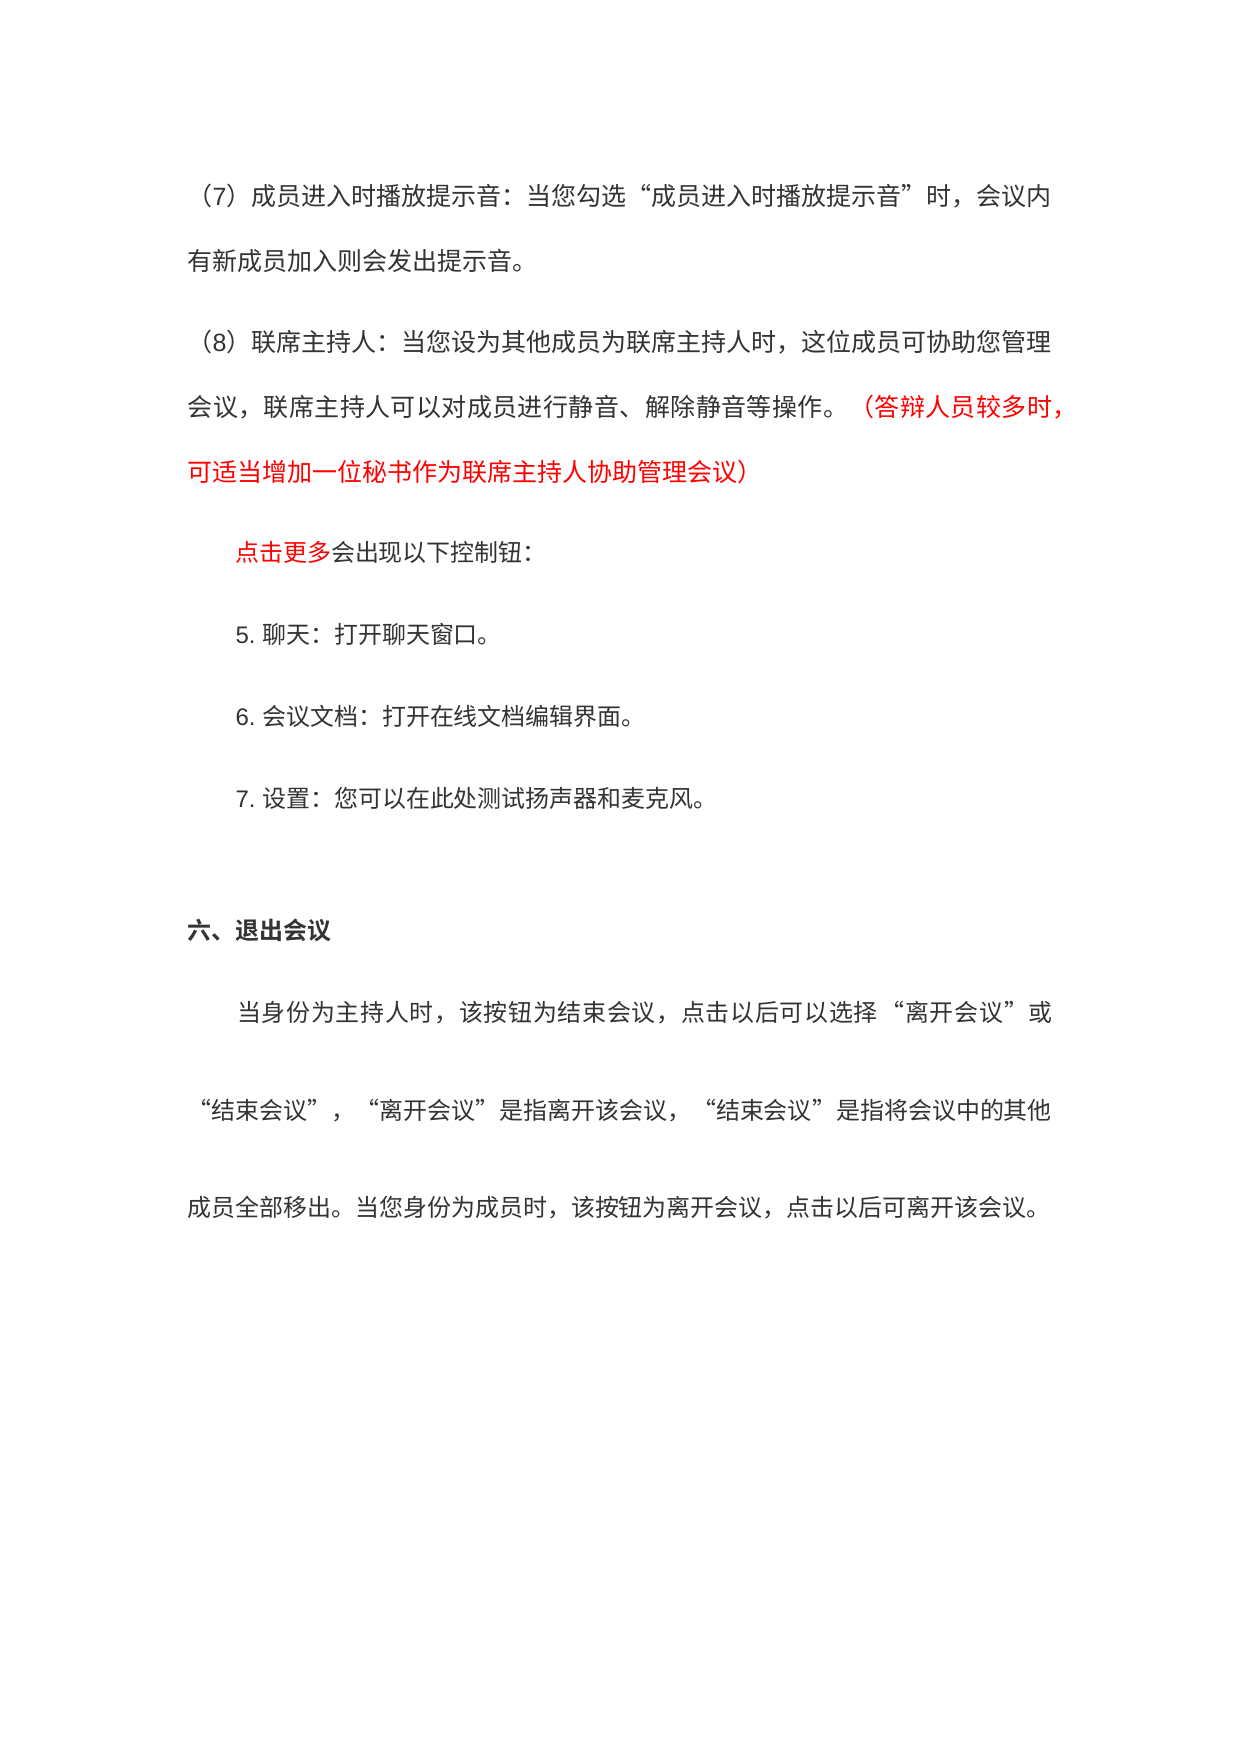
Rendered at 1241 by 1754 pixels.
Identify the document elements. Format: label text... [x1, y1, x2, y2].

text （7）成员进入时播放提示音：当您勾选“成员进入时播放提示音”时，会议内有新成员加入则会发出提示音。 [187, 162, 1053, 292]
text 点击更多会出现以下控制钮： [187, 518, 1053, 583]
text 六、退出会议 [187, 897, 1053, 962]
text （8）联席主持人：当您设为其他成员为联席主持人时，这位成员可协助您管理会议，联席主持人可以对成员进行静音、解除静音等操作。（答辩人员较多时，可适当增加一位秘书作为联席主持人协助管理会议） [187, 308, 1053, 503]
text 6. 会议文档：打开在线文档编辑界面。 [187, 683, 1053, 748]
text 当身份为主持人时，该按钮为结束会议，点击以后可以选择“离开会议”或“结束会议”，“离开会议”是指离开该会议，“结束会议”是指将会议中的其他成员全部移出。当您身份为成员时，该按钮为离开会议，点击以后可离开该会议。 [187, 979, 1053, 1239]
text 7. 设置：您可以在此处测试扬声器和麦克风。 [187, 765, 1053, 830]
text 5. 聊天：打开聊天窗口。 [187, 600, 1053, 665]
